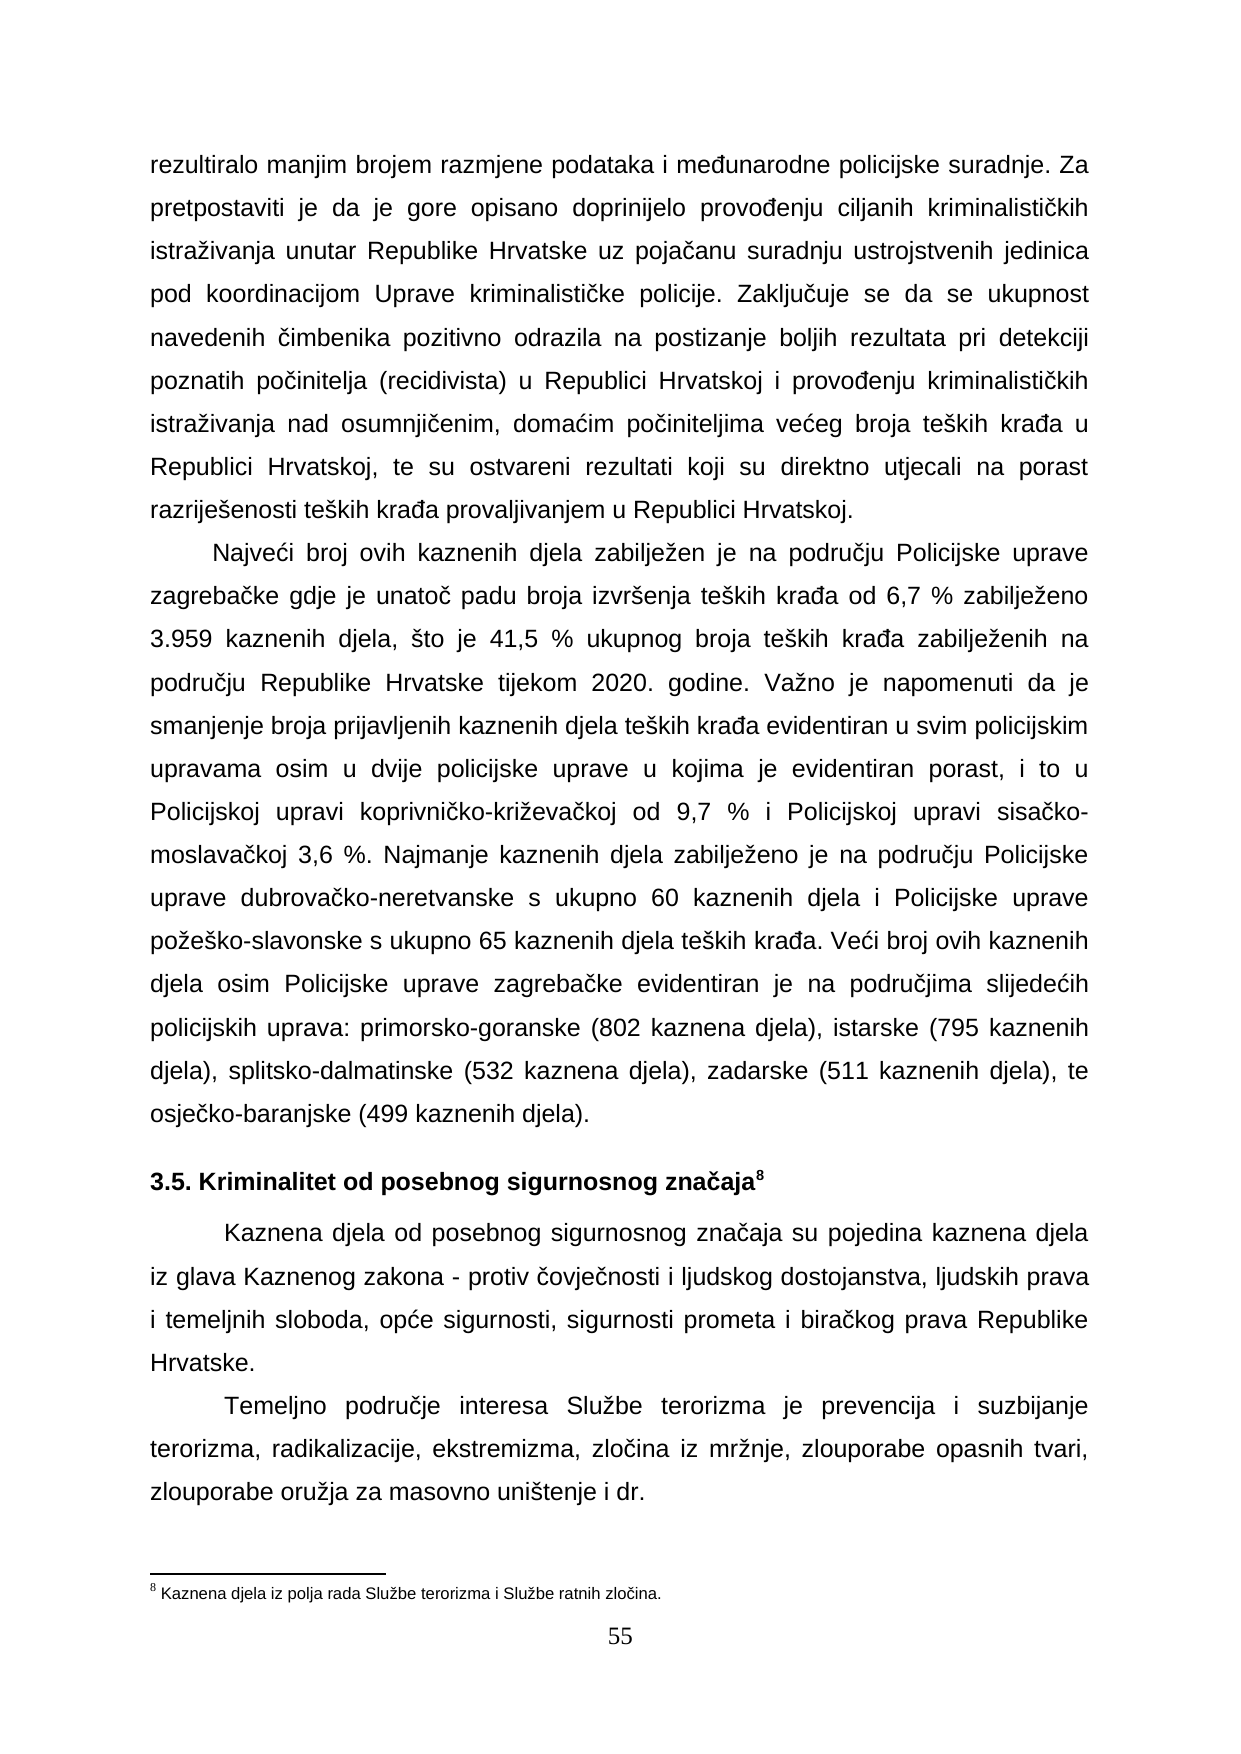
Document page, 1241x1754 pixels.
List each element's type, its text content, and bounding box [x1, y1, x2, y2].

text Kaznena djela od posebnog sigurnosnog značaja su pojedina kaznena djela iz glava Kaznenog zakona - protiv čovječnosti i ljudskog dostojanstva, ljudskih prava i temeljnih sloboda, opće sigurnosti, sigurnosti prometa i biračkog prava Republike Hrvatske. [150, 1218, 1090, 1376]
text 3.5. Kriminalitet od posebnog sigurnosnog značaja [150, 1167, 1090, 1196]
text Najveći broj ovih kaznenih djela zabilježen je na području Policijske uprave zagrebačke gdje je unatoč padu broja izvršenja teških krađa od 6,7 % zabilježeno 3.959 kaznenih djela, što je 41,5 % ukupnog broja teških krađa zabilježenih na području Republike Hrvatske tijekom 2020. godine. Važno je napomenuti da je smanjenje broja prijavljenih kaznenih djela teških krađa evidentiran u svim policijskim upravama osim u dvije policijske uprave u kojima je evidentiran porast, i to u Policijskoj upravi koprivničko-križevačkoj od 9,7 % i Policijskoj upravi sisačko-moslavačkoj 3,6 %. Najmanje kaznenih djela zabilježeno je na području Policijske uprave dubrovačko-neretvanske s ukupno 60 kaznenih djela i Policijske uprave požeško-slavonske s ukupno 65 kaznenih djela teških krađa. Veći broj ovih kaznenih djela osim Policijske uprave zagrebačke evidentiran je na područjima slijedećih policijskih uprava: primorsko-goranske (802 kaznena djela), istarske (795 kaznenih djela), splitsko-dalmatinske (532 kaznena djela), zadarske (511 kaznenih djela), te osječko-baranjske (499 kaznenih djela). [150, 538, 1090, 1127]
text Temeljno područje interesa Službe terorizma je prevencija i suzbijanje terorizma, radikalizacije, ekstremizma, zločina iz mržnje, zlouporabe opasnih tvari, zlouporabe oružja za masovno uništenje i dr. [150, 1391, 1090, 1506]
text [150, 150, 1090, 524]
